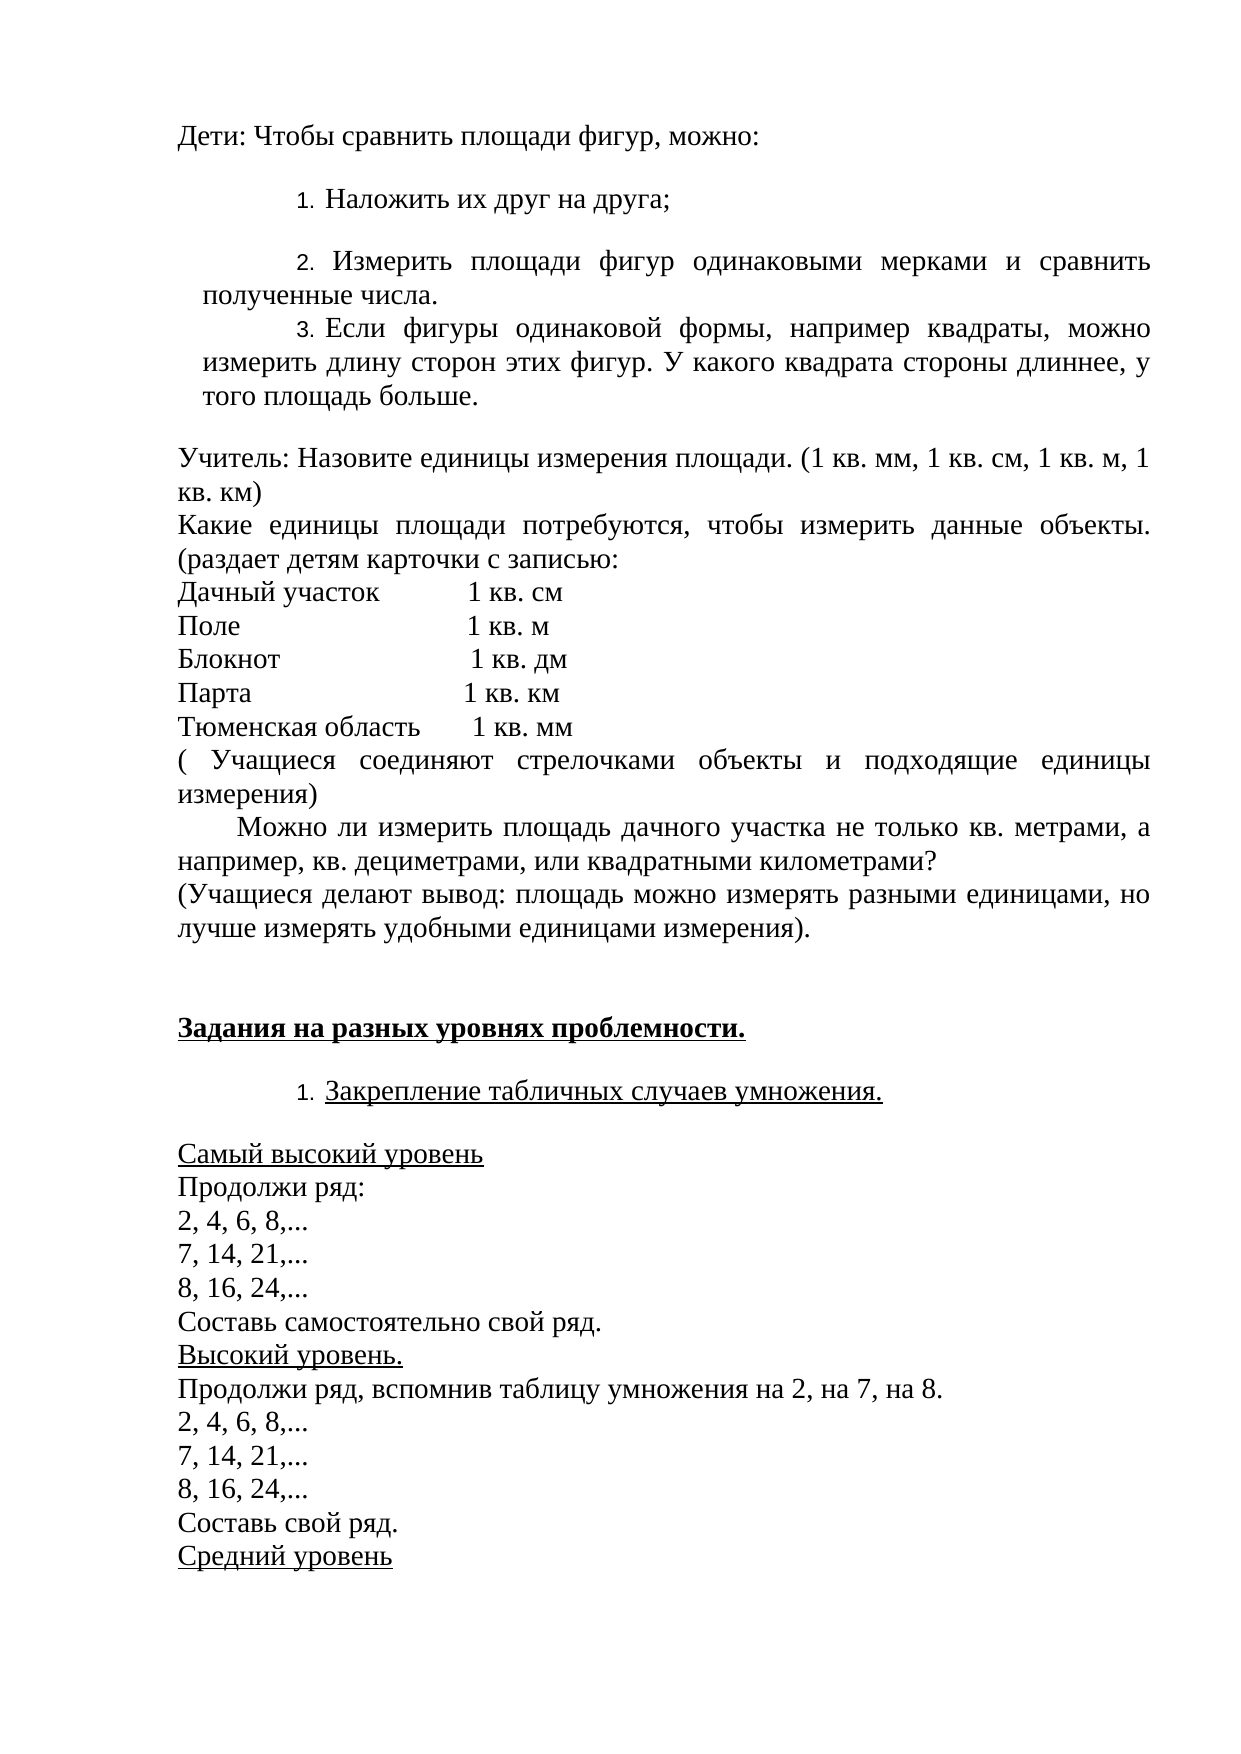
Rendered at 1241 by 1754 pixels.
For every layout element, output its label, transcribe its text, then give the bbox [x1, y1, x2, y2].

text Средний уровень [177, 1538, 1152, 1572]
text (Учащиеся делают вывод: площадь можно измерять разными единицами, но лучше измерять удобными единицами измерения). [177, 876, 1152, 943]
text Какие единицы площади потребуются, чтобы измерить данные объекты. (раздает детям карточки с записью: [177, 507, 1152, 574]
text Парта 1 кв. км [177, 675, 1152, 709]
text Составь самостоятельно свой ряд. [177, 1304, 1152, 1337]
text Дети: Чтобы сравнить площади фигур, можно: [177, 118, 1152, 152]
text 8, 16, 24,... [177, 1270, 1152, 1304]
text Составь свой ряд. [177, 1505, 1152, 1538]
text Поле 1 кв. м [177, 608, 1152, 642]
text 8, 16, 24,... [177, 1471, 1152, 1505]
text 7, 14, 21,... [177, 1438, 1152, 1471]
text 2, 4, 6, 8,... [177, 1203, 1152, 1237]
text Можно ли измерить площадь дачного участка не только кв. метрами, а например, кв. дециметрами, или квадратными километрами? [177, 809, 1152, 876]
list Если фигуры одинаковой формы, например квадраты, можно измерить длину сторон этих фигур. У какого квадрата стороны длиннее, у того площадь больше. [202, 311, 1152, 411]
text 7, 14, 21,... [177, 1237, 1152, 1270]
list Закрепление табличных случаев умножения. [202, 1073, 1152, 1107]
text Тюменская область 1 кв. мм [177, 709, 1152, 742]
list Наложить их друг на друга; [202, 181, 1152, 214]
text Продолжи ряд: [177, 1169, 1152, 1203]
list Измерить площади фигур одинаковыми мерками и сравнить полученные числа. [202, 243, 1152, 311]
text 2, 4, 6, 8,... [177, 1404, 1152, 1438]
text Самый высокий уровень [177, 1136, 1152, 1169]
text Продолжи ряд, вспомнив таблицу умножения на 2, на 7, на 8. [177, 1371, 1152, 1404]
text ( Учащиеся соединяют стрелочками объекты и подходящие единицы измерения) [177, 742, 1152, 809]
text Учитель: Назовите единицы измерения площади. (1 кв. мм, 1 кв. см, 1 кв. м, 1 кв. км) [177, 440, 1152, 507]
text Задания на разных уровнях проблемности. [177, 1011, 1152, 1044]
text Высокий уровень. [177, 1337, 1152, 1371]
text Блокнот 1 кв. дм [177, 642, 1152, 675]
text Дачный участок 1 кв. см [177, 574, 1152, 608]
